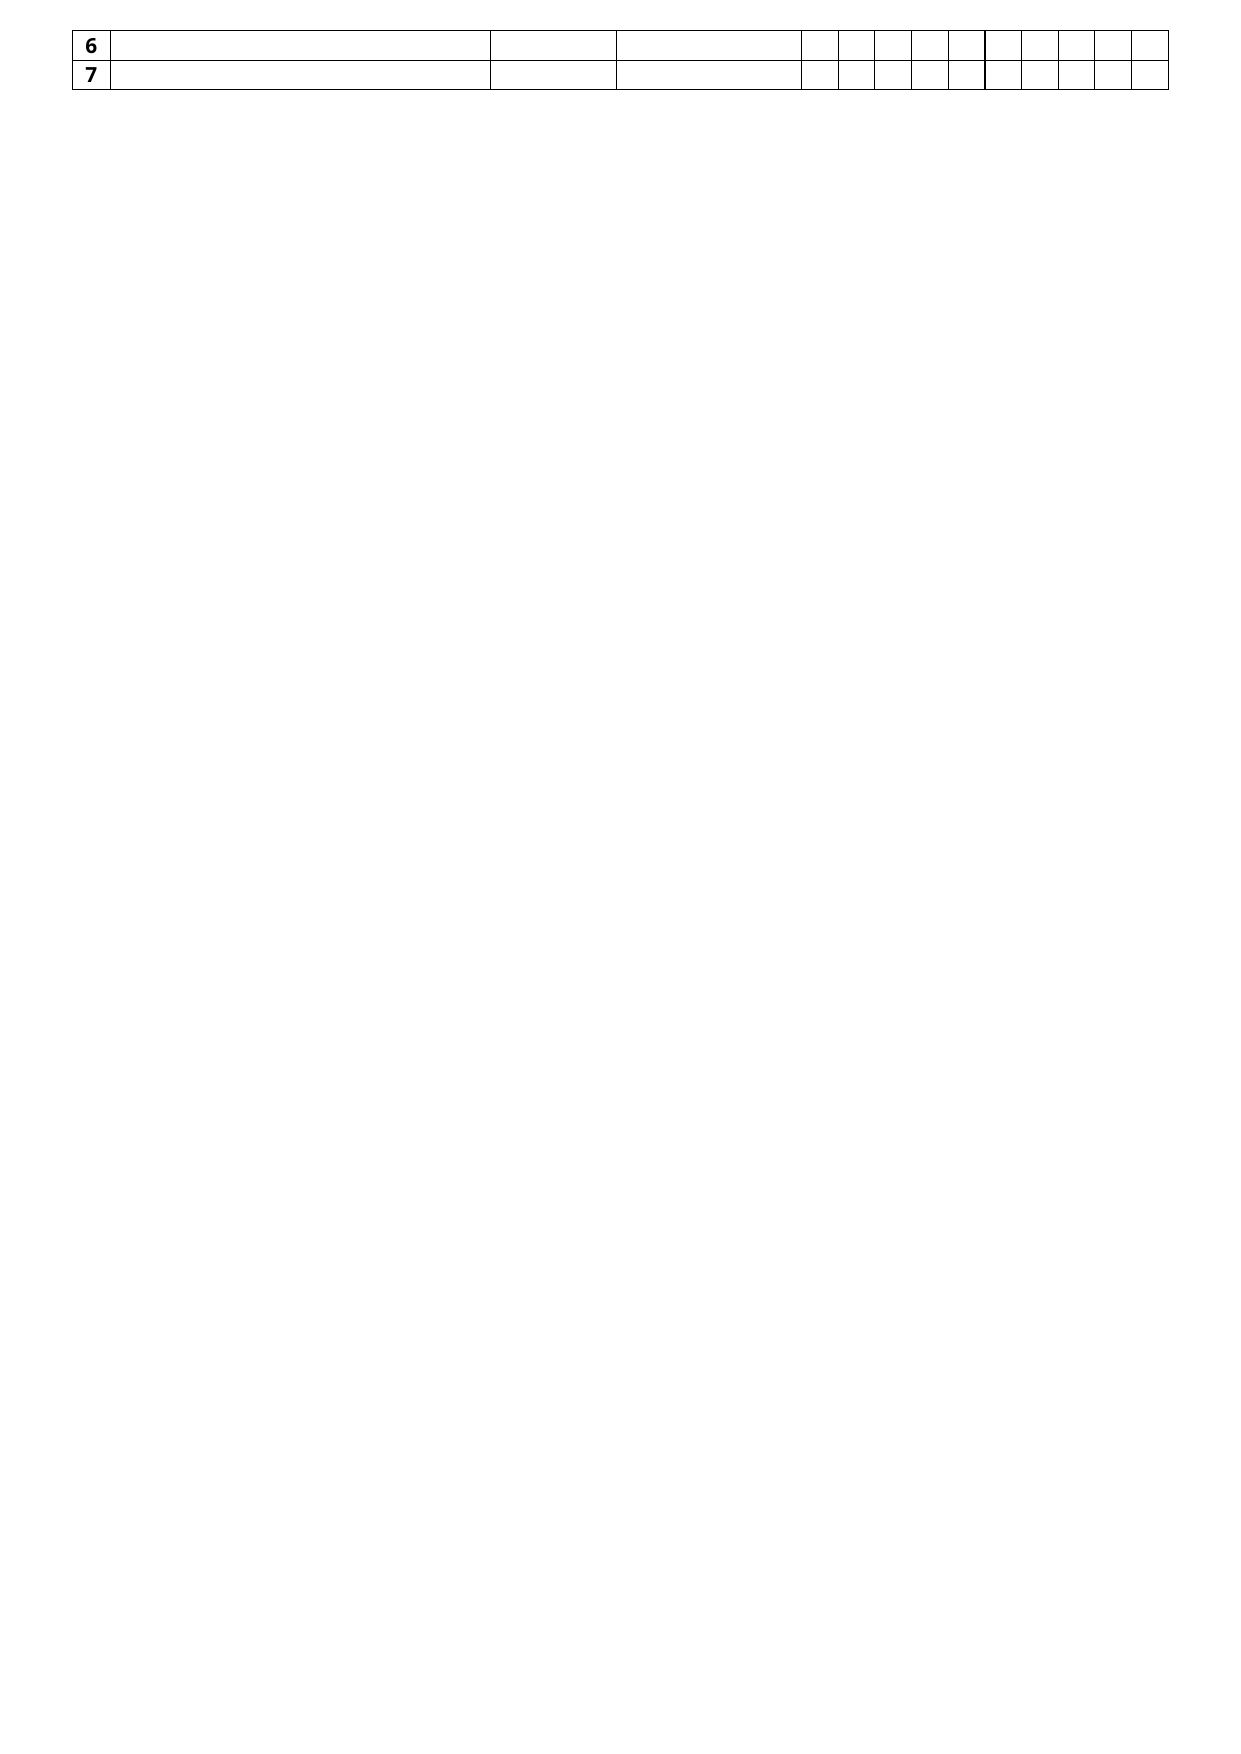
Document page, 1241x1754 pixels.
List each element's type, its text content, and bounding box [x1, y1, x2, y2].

table_cell [986, 31, 1021, 59]
table_cell [802, 61, 838, 89]
table_cell 6 [73, 31, 110, 59]
table_cell [949, 31, 984, 59]
table_cell [802, 31, 838, 59]
table_cell [1095, 31, 1131, 59]
table_cell [111, 61, 490, 89]
table_cell [912, 61, 948, 89]
table_cell [875, 61, 911, 89]
table_cell [617, 61, 801, 89]
table_cell [875, 31, 911, 59]
table_cell [912, 31, 948, 59]
table_cell [839, 31, 874, 59]
table_cell [1059, 61, 1094, 89]
table_cell [491, 31, 616, 59]
table_cell [949, 61, 984, 89]
table_cell [1095, 61, 1131, 89]
table_cell [617, 31, 801, 59]
table_cell [491, 61, 616, 89]
table_cell [986, 61, 1021, 89]
table_cell [1022, 31, 1058, 59]
table_cell [1059, 31, 1094, 59]
table_cell [839, 61, 874, 89]
table_cell [1132, 61, 1168, 89]
table_cell 7 [73, 61, 110, 89]
table_cell [1132, 31, 1168, 59]
table_cell [1022, 61, 1058, 89]
table_cell [111, 31, 490, 59]
